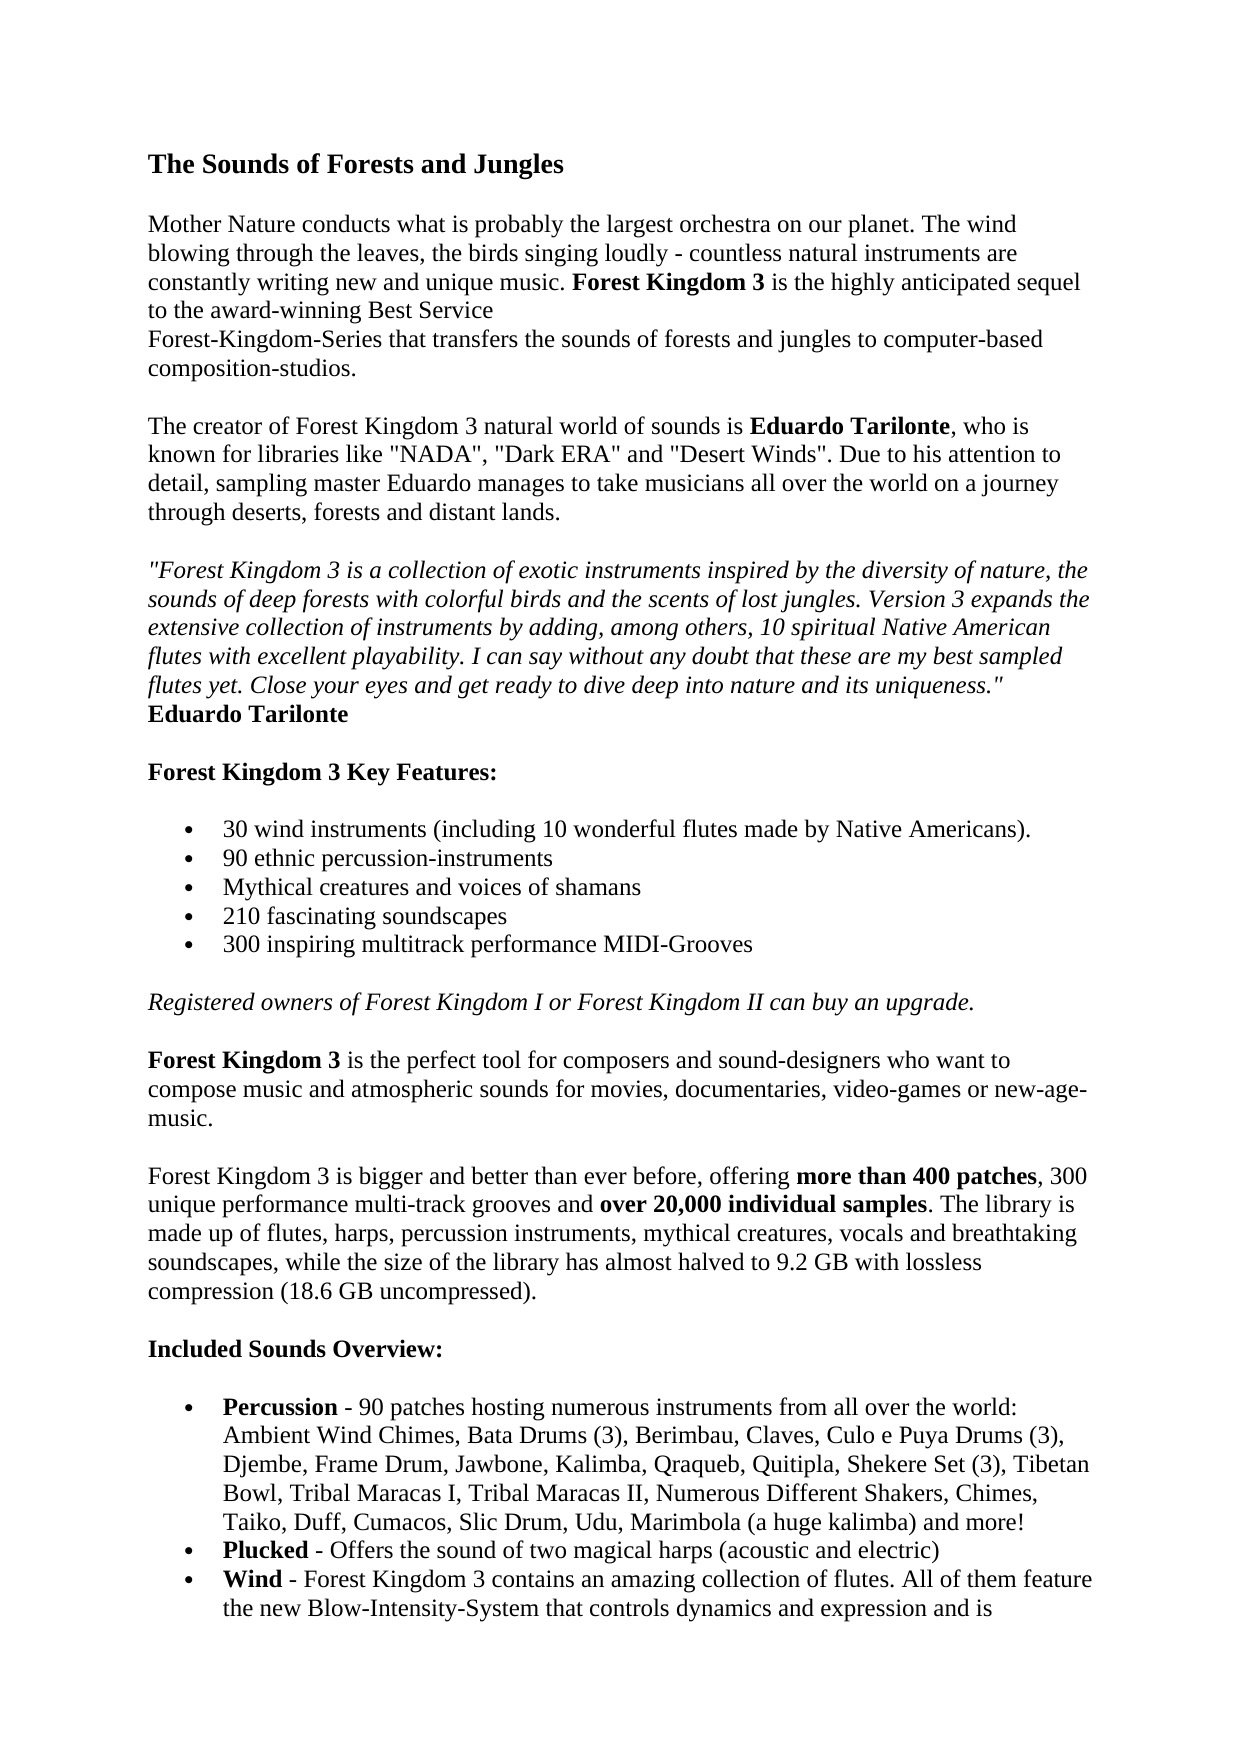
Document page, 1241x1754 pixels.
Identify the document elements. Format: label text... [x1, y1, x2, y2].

list Plucked - Offers the sound of two magical harps (acoustic and electric) [185, 1535, 1093, 1564]
text Forest Kingdom 3 Key Features: [148, 757, 1093, 785]
list 30 wind instruments (including 10 wonderful flutes made by Native Americans). [185, 814, 1093, 843]
text The creator of Forest Kingdom 3 natural world of sounds is Eduardo Tarilonte, who is known for libraries like "NADA", "Dark ERA" and "Desert Winds". Due to his attention to detail, sampling master Eduardo manages to take musicians all over the world on a journey through deserts, forests and distant lands. [148, 411, 1093, 526]
list 300 inspiring multitrack performance MIDI-Grooves [185, 929, 1093, 958]
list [185, 1564, 1093, 1622]
list Percussion - 90 patches hosting numerous instruments from all over the world: Ambient Wind Chimes, Bata Drums (3), Berimbau, Claves, Culo e Puya Drums (3), Djembe, Frame Drum, Jawbone, Kalimba, Qraqueb, Quitipla, Shekere Set (3), Tibetan Bowl, Tribal Maracas I, Tribal Maracas II, Numerous Different Shakers, Chimes, Taiko, Duff, Cumacos, Slic Drum, Udu, Marimbola (a huge kalimba) and more! [185, 1392, 1093, 1535]
text Forest Kingdom 3 is bigger and better than ever before, offering more than 400 patches, 300 unique performance multi-track grooves and over 20,000 individual samples. The library is made up of flutes, harps, percussion instruments, mythical creatures, vocals and breathtaking soundscapes, while the size of the library has almost halved to 9.2 GB with lossless compression (18.6 GB uncompressed). [148, 1161, 1093, 1304]
list 90 ethnic percussion-instruments [185, 843, 1093, 872]
text Forest Kingdom 3 is the perfect tool for composers and sound-designers who want to compose music and atmospheric sounds for movies, documentaries, video-games or new-age-music. [148, 1045, 1093, 1132]
list Mythical creatures and voices of shamans [185, 872, 1093, 901]
text Mother Nature conducts what is probably the largest orchestra on our planet. The wind blowing through the leaves, the birds singing loudly - countless natural instruments are constantly writing new and unique music. Forest Kingdom 3 is the highly anticipated sequel to the award-winning Best Service Forest-Kingdom-Series that transfers the sounds of forests and jungles to computer-based composition-studios. [148, 209, 1093, 382]
text The Sounds of Forests and Jungles [148, 148, 1093, 180]
list 210 fascinating soundscapes [185, 901, 1093, 929]
text "Forest Kingdom 3 is a collection of exotic instruments inspired by the diversity of nature, the sounds of deep forests with colorful birds and the scents of lost jungles. Version 3 expands the extensive collection of instruments by adding, among others, 10 spiritual Native American flutes with excellent playability. I can say without any doubt that these are my best sampled flutes yet. Close your eyes and get ready to dive deep into nature and its uniqueness." Eduardo Tarilonte [148, 555, 1093, 727]
text Registered owners of Forest Kingdom I or Forest Kingdom II can buy an upgrade. [148, 987, 1093, 1016]
text Included Sounds Overview: [148, 1334, 1093, 1362]
